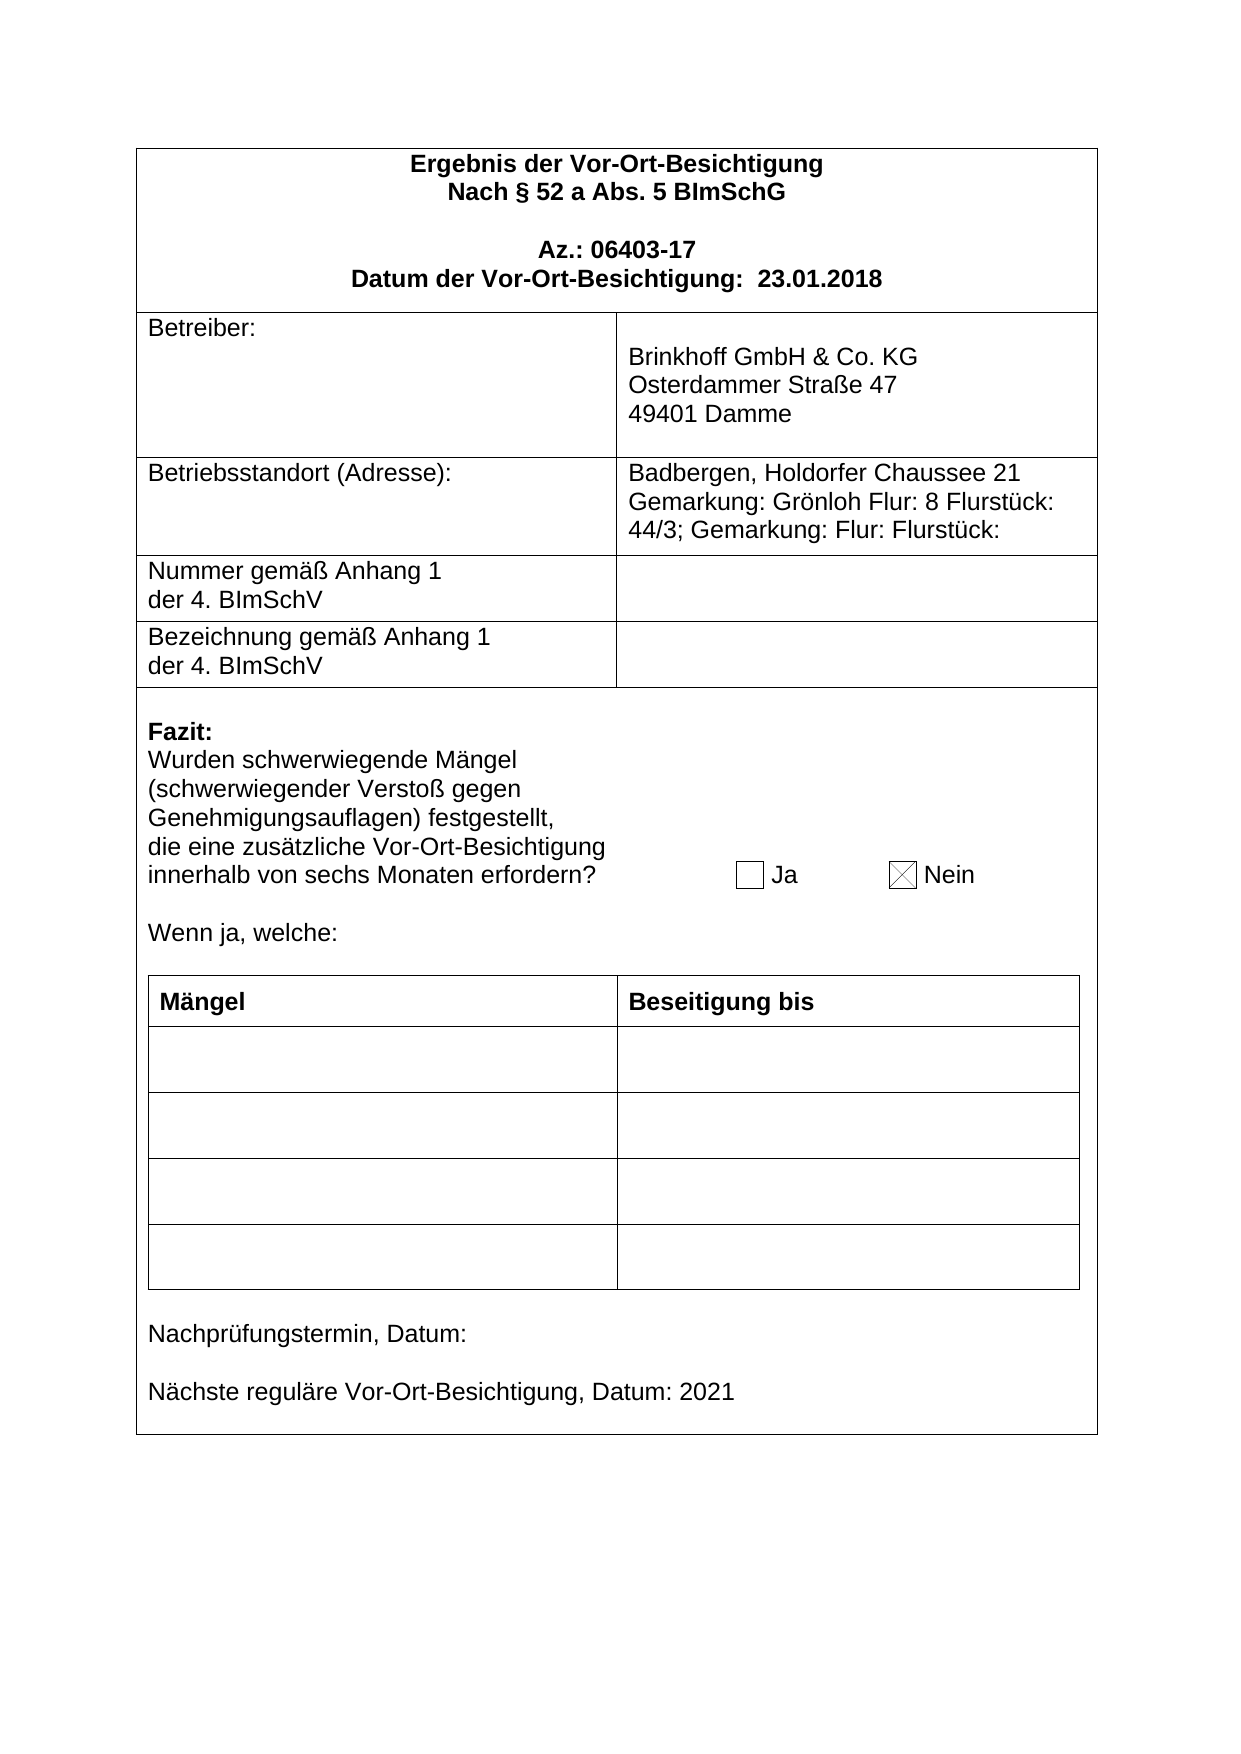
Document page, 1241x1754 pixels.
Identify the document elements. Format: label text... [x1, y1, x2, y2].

table_cell Bezeichnung gemäß Anhang 1 der 4. BImSchV [137, 622, 616, 687]
table_cell [617, 622, 1097, 687]
table_header Ergebnis der Vor-Ort-Besichtigung Nach § 52 a Abs. 5 BImSchG Az.: 06403-17 Datum der Vor-Ort-Besichtigung: 23.01.2018 [137, 149, 1097, 312]
table_cell Brinkhoff GmbH & Co. KG Osterdammer Straße 47 49401 Damme [617, 313, 1097, 457]
table_cell Nummer gemäß Anhang 1 der 4. BImSchV [137, 556, 616, 621]
table_cell Badbergen, Holdorfer Chaussee 21 Gemarkung: Grönloh Flur: 8 Flurstück: 44/3; Gemarkung: Flur: Flurstück: [617, 458, 1097, 555]
table_cell Fazit: Wurden schwerwiegende Mängel (schwerwiegender Verstoß gegen Genehmigungsauflagen) festgestellt, die eine zusätzliche Vor-Ort-Besichtigung innerhalb von sechs Monaten erfordern? Ja Nein Wenn ja, welche: Nachprüfungstermin, Datum: Nächste reguläre Vor-Ort-Besichtigung, Datum: 2021 [137, 688, 1097, 1434]
table_cell Betreiber: [137, 313, 616, 457]
table_cell Betriebsstandort (Adresse): [137, 458, 616, 555]
table_cell [617, 556, 1097, 621]
